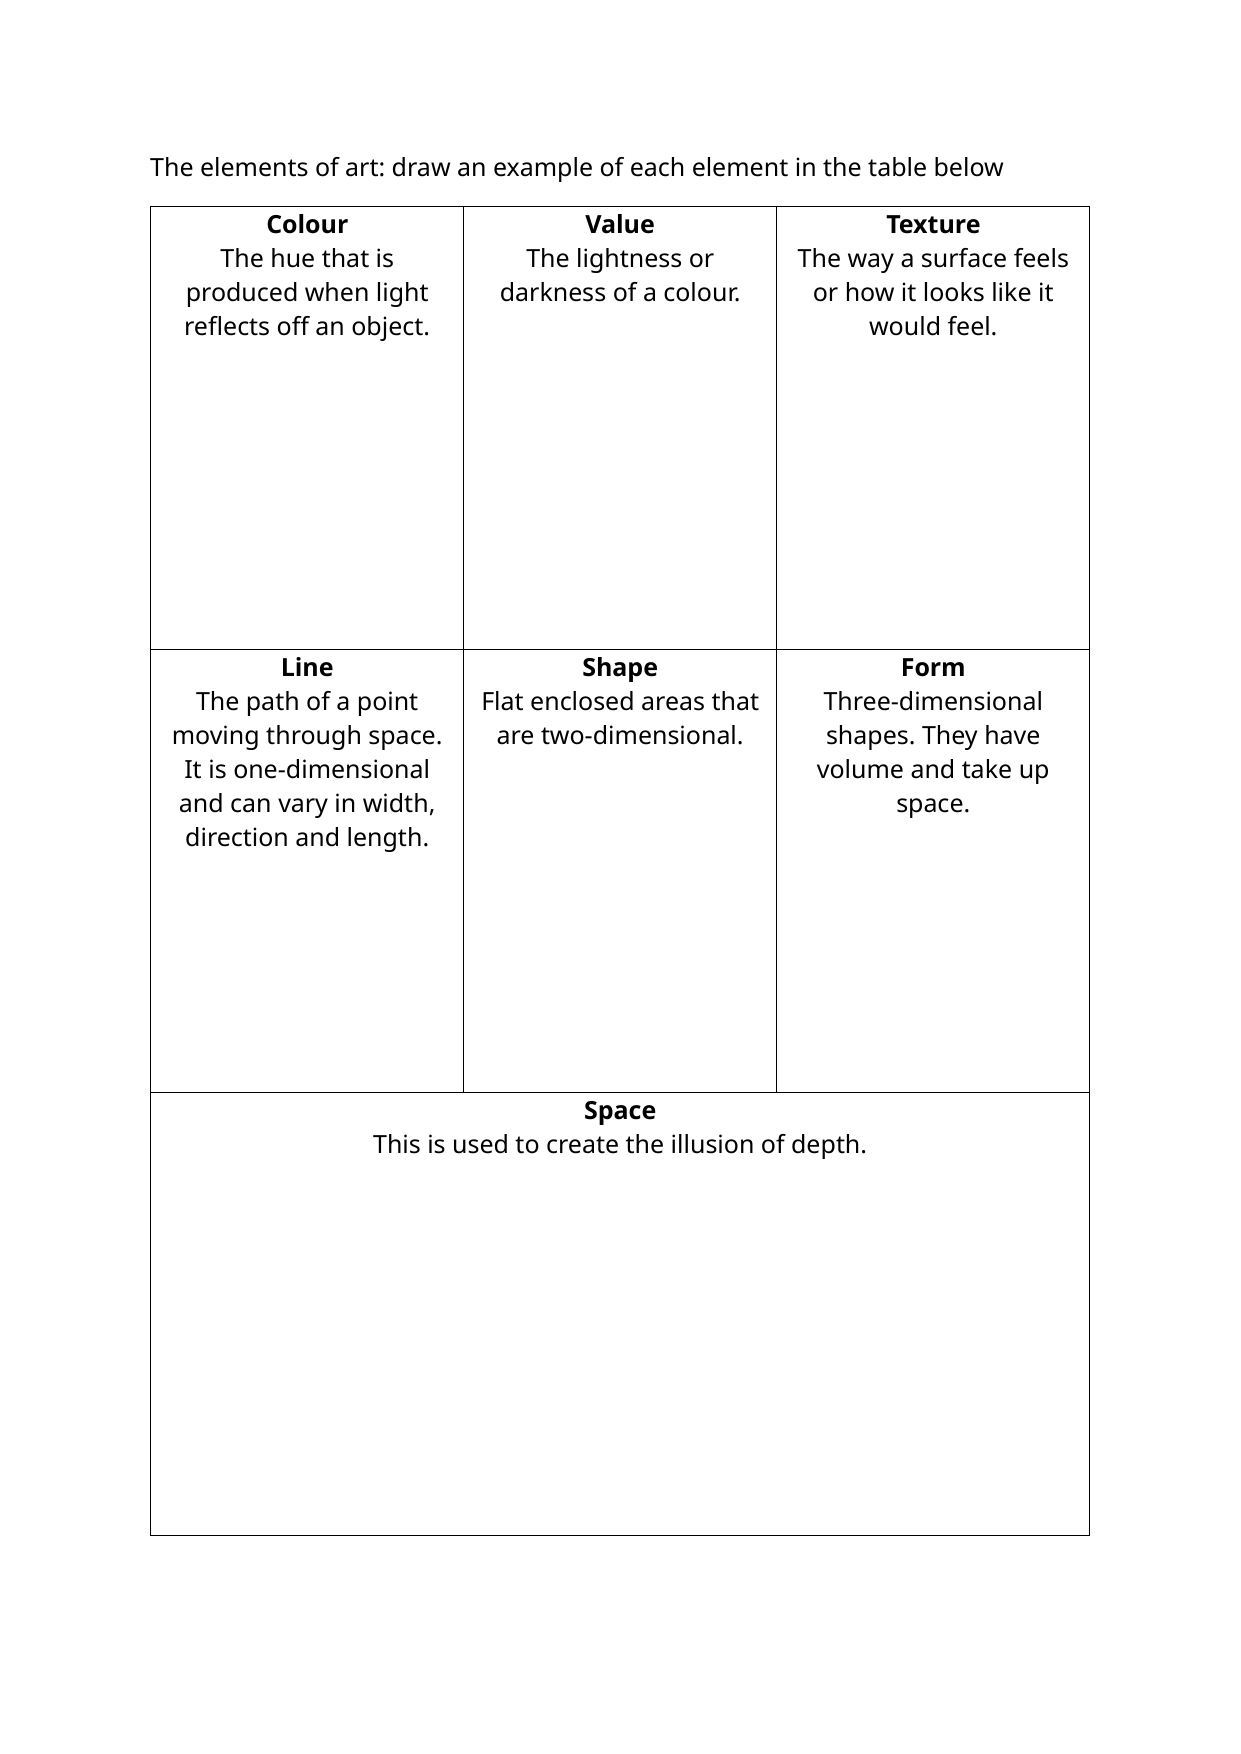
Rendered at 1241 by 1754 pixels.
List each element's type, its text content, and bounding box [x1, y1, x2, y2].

table_header Colour The hue that is produced when light reflects off an object. [151, 207, 463, 649]
table_cell Form Three-dimensional shapes. They have volume and take up space. [777, 650, 1089, 1092]
table_cell Shape Flat enclosed areas that are two-dimensional. [464, 650, 776, 1092]
table_cell Line The path of a point moving through space. It is one-dimensional and can vary in width, direction and length. [151, 650, 463, 1092]
table_header Value The lightness or darkness of a colour. [464, 207, 776, 649]
table_cell Space This is used to create the illusion of depth. [151, 1093, 1089, 1534]
text The elements of art: draw an example of each element in the table below [150, 150, 1090, 184]
table_header Texture The way a surface feels or how it looks like it would feel. [777, 207, 1089, 649]
